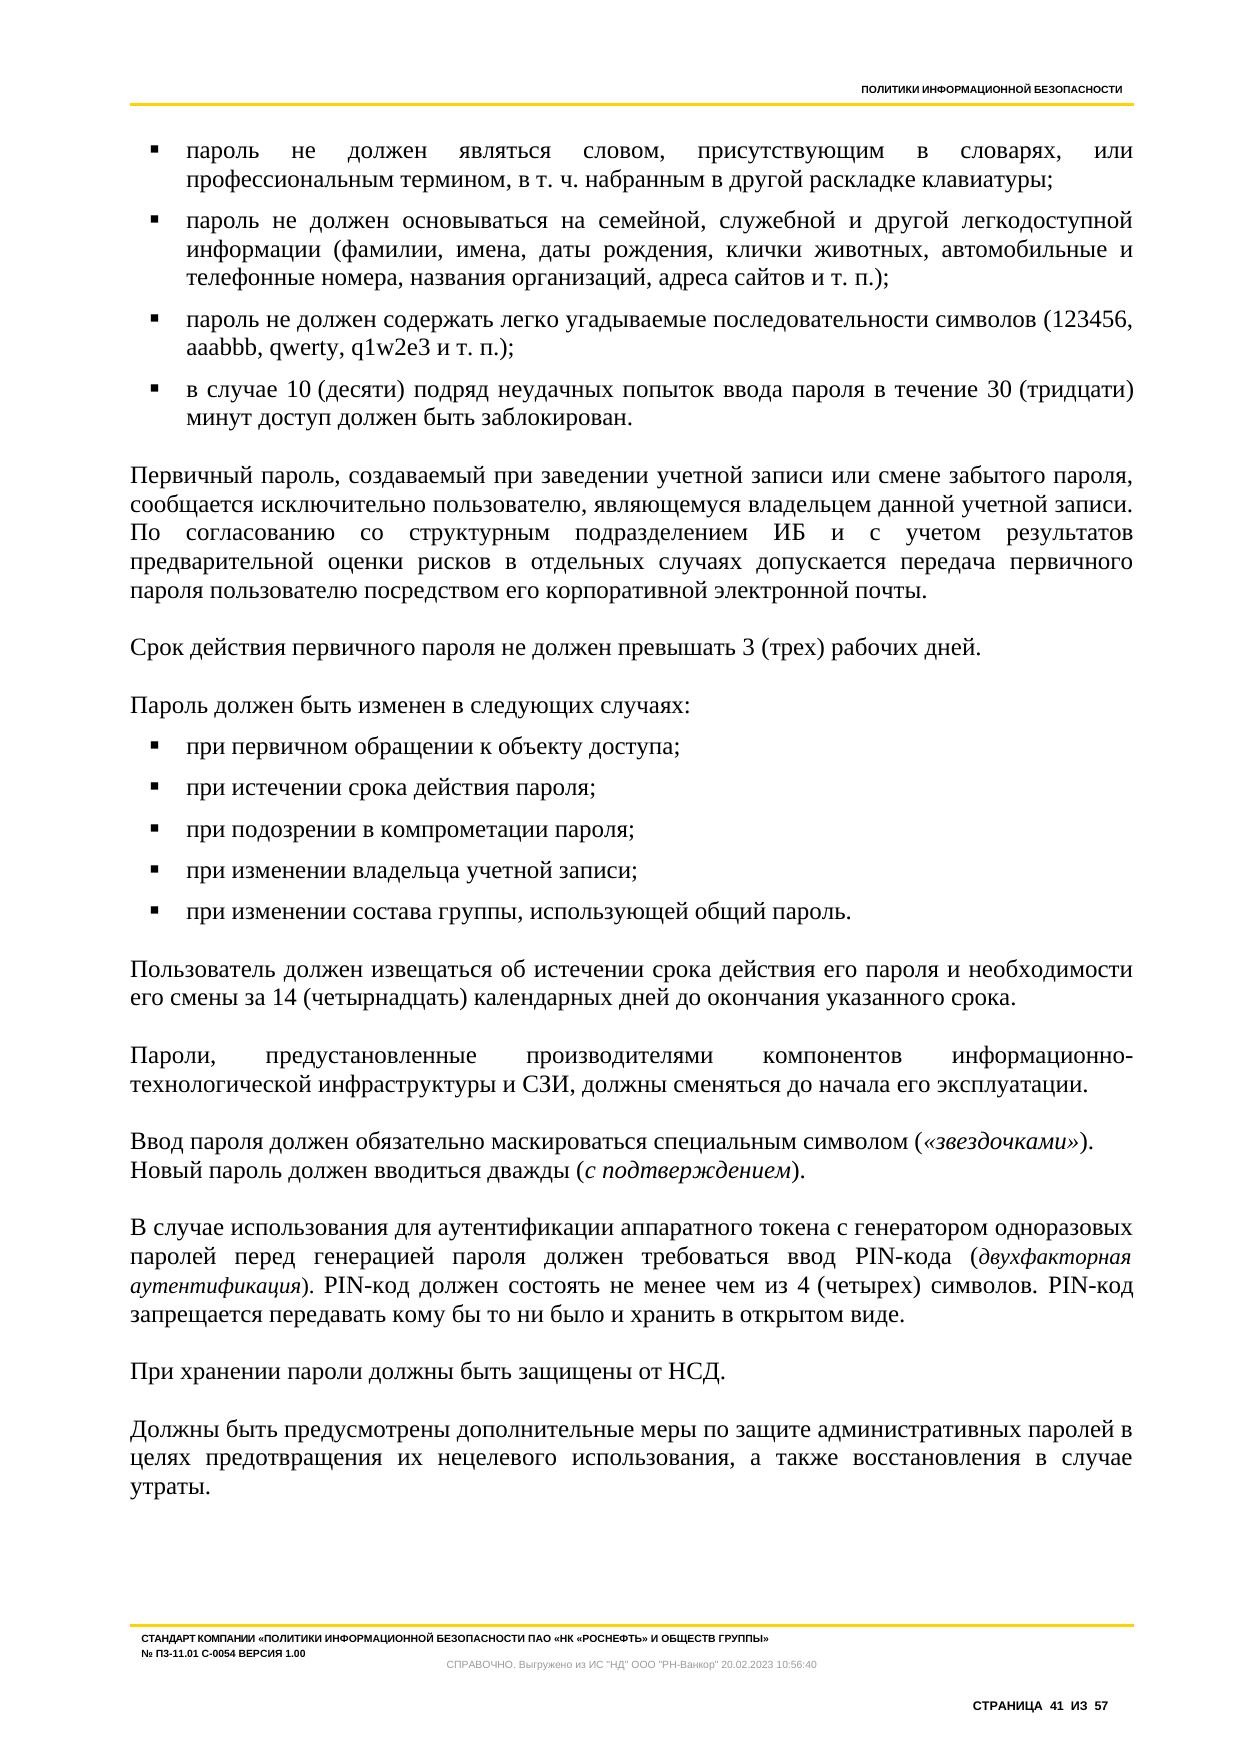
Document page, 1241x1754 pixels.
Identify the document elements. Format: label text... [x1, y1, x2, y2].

list при первичном обращении к объекту доступа; [149, 731, 1134, 760]
text Пользователь должен извещаться об истечении срока действия его пароля и необходимости его смены за 14 (четырнадцать) календарных дней до окончания указанного срока. [130, 954, 1134, 1011]
list при изменении владельца учетной записи; [149, 855, 1134, 884]
list пароль не должен содержать легко угадываемые последовательности символов (123456, aaabbb, qwerty, q1w2e3 и т. п.); [149, 304, 1134, 361]
text Новый пароль должен вводиться дважды (с подтверждением). [130, 1155, 1134, 1184]
text При хранении пароли должны быть защищены от НСД. [130, 1356, 1134, 1385]
text В случае использования для аутентификации аппаратного токена с генератором одноразовых паролей перед генерацией пароля должен требоваться ввод PIN-кода (двухфакторная аутентификация). PIN-код должен состоять не менее чем из 4 (четырех) символов. PIN-код запрещается передавать кому бы то ни было и хранить в открытом виде. [130, 1212, 1134, 1327]
list при изменении состава группы, использующей общий пароль. [149, 896, 1134, 925]
list при подозрении в компрометации пароля; [149, 814, 1134, 842]
text Пароль должен быть изменен в следующих случаях: [130, 690, 1134, 719]
text Первичный пароль, создаваемый при заведении учетной записи или смене забытого пароля, сообщается исключительно пользователю, являющемуся владельцем данной учетной записи. По согласованию со структурным подразделением ИБ и с учетом результатов предварительной оценки рисков в отдельных случаях допускается передача первичного пароля пользователю посредством его корпоративной электронной почты. [130, 460, 1134, 604]
list пароль не должен являться словом, присутствующим в словарях, или профессиональным термином, в т. ч. набранным в другой раскладке клавиатуры; [149, 135, 1134, 192]
text Должны быть предусмотрены дополнительные меры по защите административных паролей в целях предотвращения их нецелевого использования, а также восстановления в случае утраты. [130, 1414, 1134, 1500]
list пароль не должен основываться на семейной, служебной и другой легкодоступной информации (фамилии, имена, даты рождения, клички животных, автомобильные и телефонные номера, названия организаций, адреса сайтов и т. п.); [149, 205, 1134, 291]
list при истечении срока действия пароля; [149, 772, 1134, 801]
text Пароли, предустановленные производителями компонентов информационно-технологической инфраструктуры и СЗИ, должны сменяться до начала его эксплуатации. [130, 1040, 1134, 1097]
list в случае 10 (десяти) подряд неудачных попыток ввода пароля в течение 30 (тридцати) минут доступ должен быть заблокирован. [149, 374, 1134, 431]
text Срок действия первичного пароля не должен превышать 3 (трех) рабочих дней. [130, 632, 1134, 661]
text Ввод пароля должен обязательно маскироваться специальным символом («звездочками»). [130, 1126, 1134, 1155]
